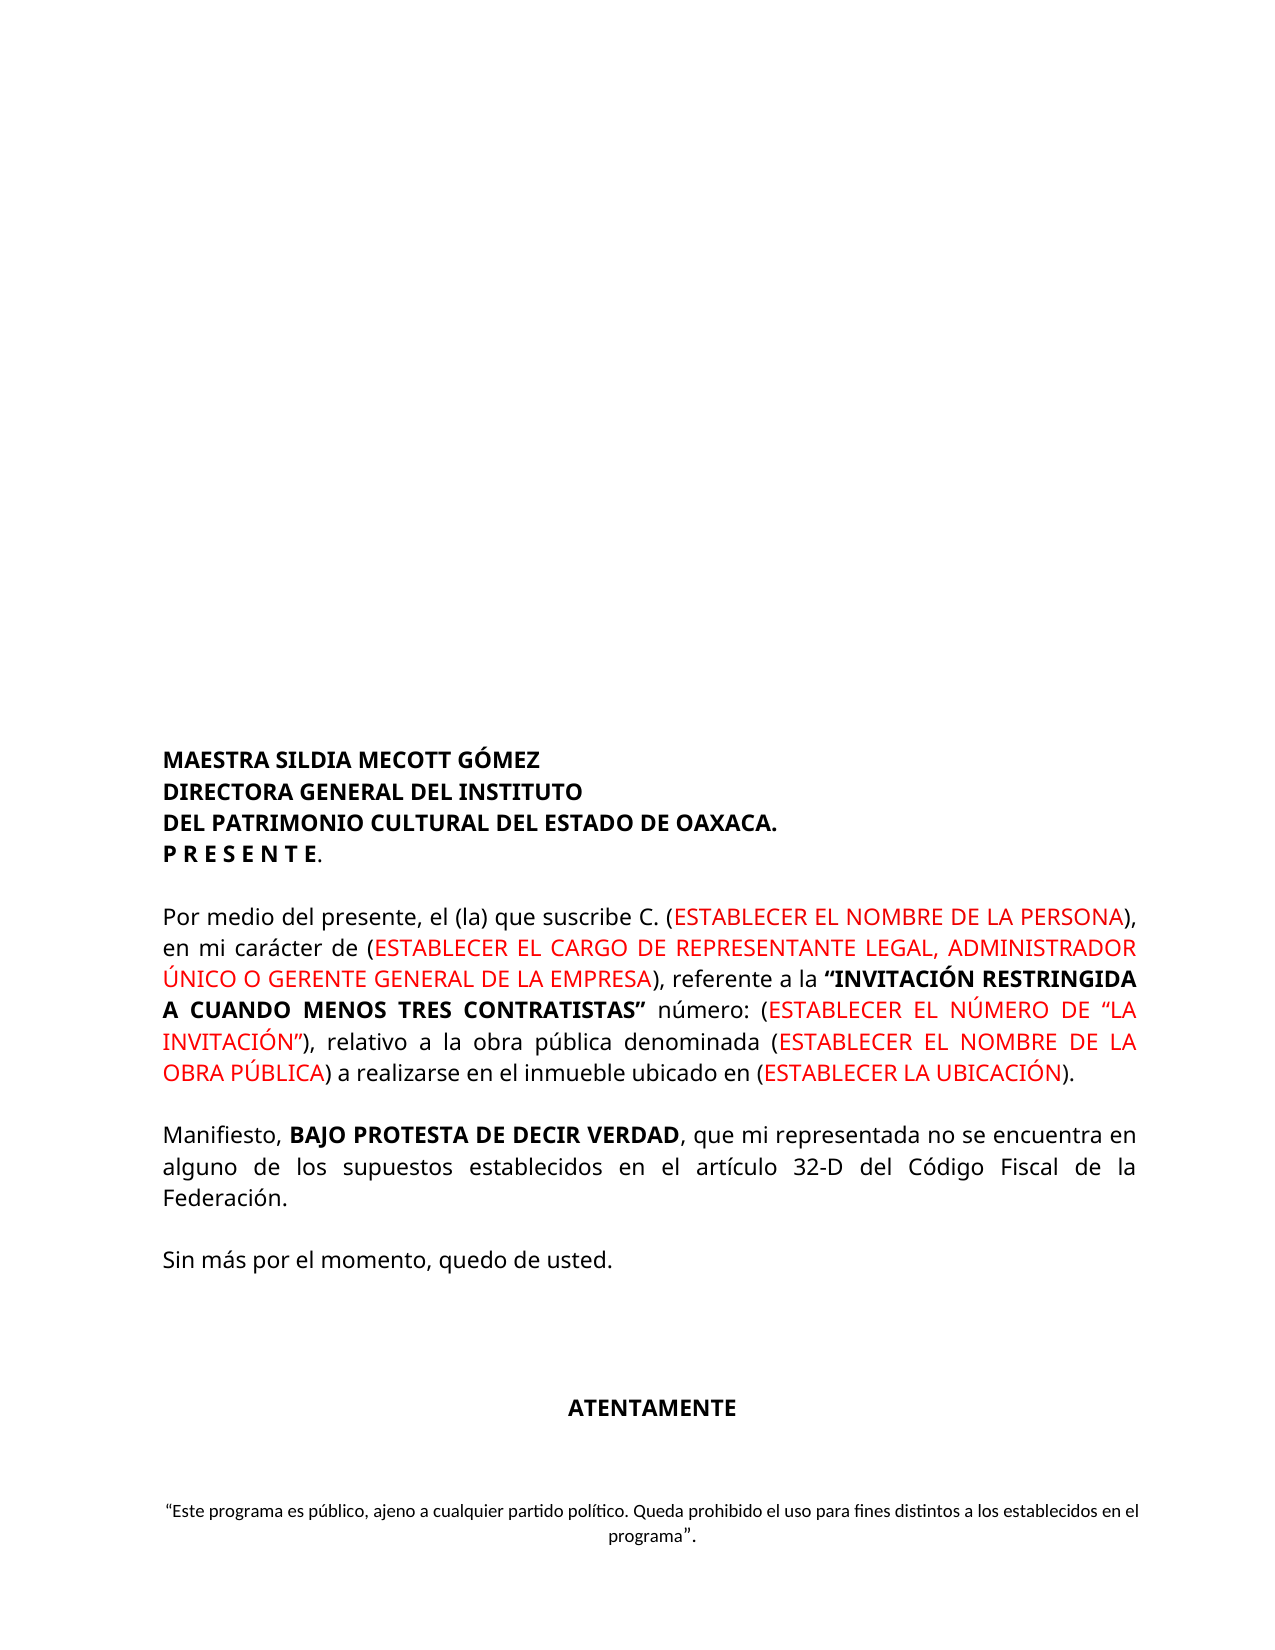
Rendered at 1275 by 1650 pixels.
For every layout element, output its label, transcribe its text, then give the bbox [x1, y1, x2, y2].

text DIRECTORA GENERAL DEL INSTITUTO [162, 776, 1157, 807]
list Manifiesto, BAJO PROTESTA DE DECIR VERDAD, que mi representada no se encuentra en alguno de los supuestos establecidos en el artículo 32-D del Código Fiscal de la Federación. [162, 1119, 1137, 1213]
text P R E S E N T E. [162, 838, 1157, 869]
text MAESTRA SILDIA MECOTT GÓMEZ [162, 744, 1157, 776]
text ATENTAMENTE [148, 1392, 1157, 1423]
text Sin más por el momento, quedo de usted. [162, 1244, 1157, 1276]
text DEL PATRIMONIO CULTURAL DEL ESTADO DE OAXACA. [162, 807, 1157, 838]
text Por medio del presente, el (la) que suscribe C. (ESTABLECER EL NOMBRE DE LA PERSONA), en mi carácter de (ESTABLECER EL CARGO DE REPRESENTANTE LEGAL, ADMINISTRADOR ÚNICO O GERENTE GENERAL DE LA EMPRESA), referente a la “INVITACIÓN RESTRINGIDA A CUANDO MENOS TRES CONTRATISTAS” número: (ESTABLECER EL NÚMERO DE “LA INVITACIÓN”), relativo a la obra pública denominada (ESTABLECER EL NOMBRE DE LA OBRA PÚBLICA) a realizarse en el inmueble ubicado en (ESTABLECER LA UBICACIÓN). [162, 901, 1137, 1088]
